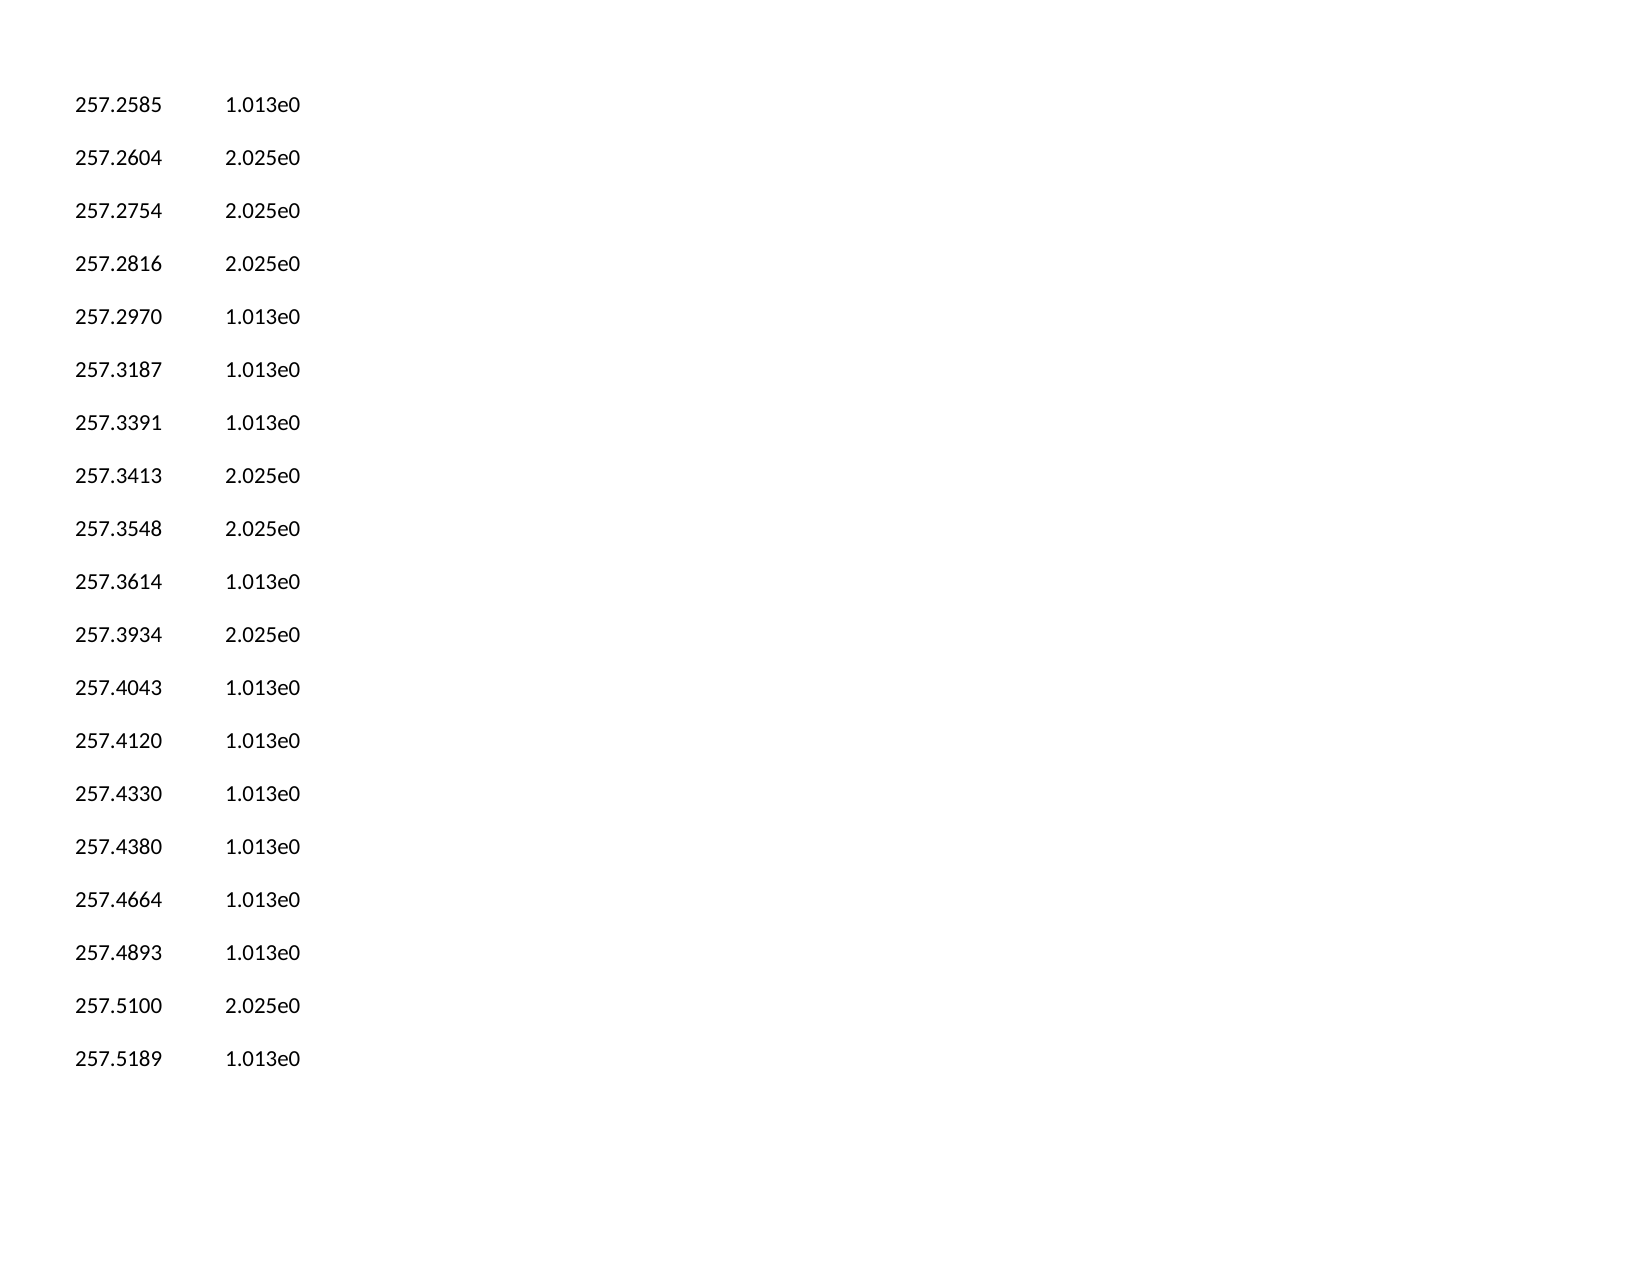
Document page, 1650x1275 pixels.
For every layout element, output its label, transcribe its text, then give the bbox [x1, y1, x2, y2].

text 257.4120 1.013e0 [75, 726, 1563, 754]
text 257.5189 1.013e0 [75, 1044, 1563, 1072]
text 257.4330 1.013e0 [75, 779, 1563, 807]
text 257.3391 1.013e0 [75, 408, 1563, 436]
text 257.2754 2.025e0 [75, 196, 1563, 224]
text 257.4893 1.013e0 [75, 938, 1563, 966]
text 257.5100 2.025e0 [75, 991, 1563, 1019]
text 257.3413 2.025e0 [75, 461, 1563, 489]
text 257.2816 2.025e0 [75, 249, 1563, 277]
text 257.2585 1.013e0 [75, 90, 1563, 118]
text 257.3187 1.013e0 [75, 355, 1563, 383]
text 257.4664 1.013e0 [75, 885, 1563, 913]
text 257.2970 1.013e0 [75, 302, 1563, 330]
text 257.3548 2.025e0 [75, 514, 1563, 542]
text 257.3614 1.013e0 [75, 567, 1563, 595]
text 257.2604 2.025e0 [75, 143, 1563, 171]
text 257.4043 1.013e0 [75, 673, 1563, 701]
text 257.3934 2.025e0 [75, 620, 1563, 648]
text 257.4380 1.013e0 [75, 832, 1563, 860]
